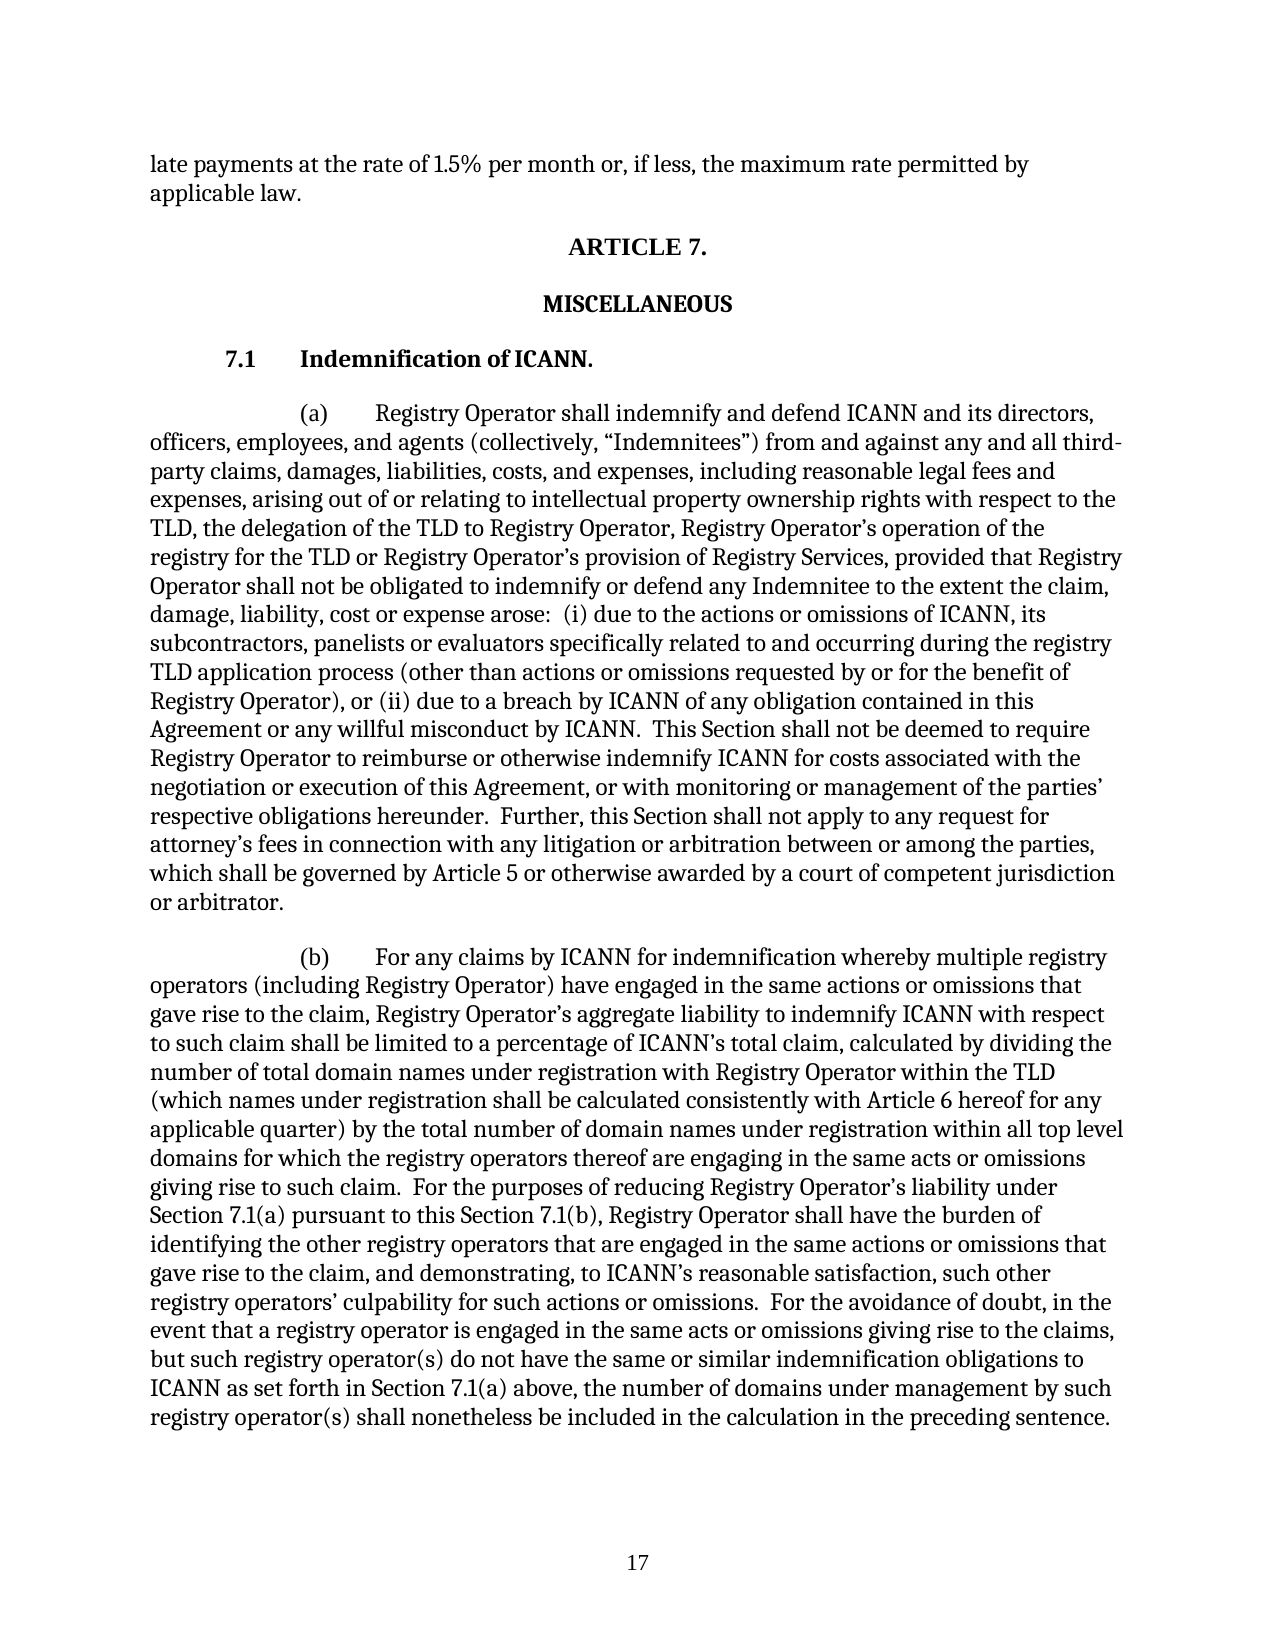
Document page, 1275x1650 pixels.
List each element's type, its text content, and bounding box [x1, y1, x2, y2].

text Indemnification of ICANN. [150, 344, 1125, 373]
text For any claims by ICANN for indemnification whereby multiple registry operators (including Registry Operator) have engaged in the same actions or omissions that gave rise to the claim, Registry Operator’s aggregate liability to indemnify ICANN with respect to such claim shall be limited to a percentage of ICANN’s total claim, calculated by dividing the number of total domain names under registration with Registry Operator within the TLD (which names under registration shall be calculated consistently with Article 6 hereof for any applicable quarter) by the total number of domain names under registration within all top level domains for which the registry operators thereof are engaging in the same acts or omissions giving rise to such claim. For the purposes of reducing Registry Operator’s liability under Section 7.1(a) pursuant to this Section 7.1(b), Registry Operator shall have the burden of identifying the other registry operators that are engaged in the same actions or omissions that gave rise to the claim, and demonstrating, to ICANN’s reasonable satisfaction, such other registry operators’ culpability for such actions or omissions. For the avoidance of doubt, in the event that a registry operator is engaged in the same acts or omissions giving rise to the claims, but such registry operator(s) do not have the same or similar indemnification obligations to ICANN as set forth in Section 7.1(a) above, the number of domains under management by such registry operator(s) shall nonetheless be included in the calculation in the preceding sentence. [150, 942, 1125, 1431]
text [150, 150, 1125, 207]
text Registry Operator shall indemnify and defend ICANN and its directors, officers, employees, and agents (collectively, “Indemnitees”) from and against any and all third-party claims, damages, liabilities, costs, and expenses, including reasonable legal fees and expenses, arising out of or relating to intellectual property ownership rights with respect to the TLD, the delegation of the TLD to Registry Operator, Registry Operator’s operation of the registry for the TLD or Registry Operator’s provision of Registry Services, provided that Registry Operator shall not be obligated to indemnify or defend any Indemnitee to the extent the claim, damage, liability, cost or expense arose: (i) due to the actions or omissions of ICANN, its subcontractors, panelists or evaluators specifically related to and occurring during the registry TLD application process (other than actions or omissions requested by or for the benefit of Registry Operator), or (ii) due to a breach by ICANN of any obligation contained in this Agreement or any willful misconduct by ICANN. This Section shall not be deemed to require Registry Operator to reimburse or otherwise indemnify ICANN for costs associated with the negotiation or execution of this Agreement, or with monitoring or management of the parties’ respective obligations hereunder. Further, this Section shall not apply to any request for attorney’s fees in connection with any litigation or arbitration between or among the parties, which shall be governed by Article 5 or otherwise awarded by a court of competent jurisdiction or arbitrator. [150, 398, 1125, 917]
text miscellaneous [150, 232, 1125, 319]
